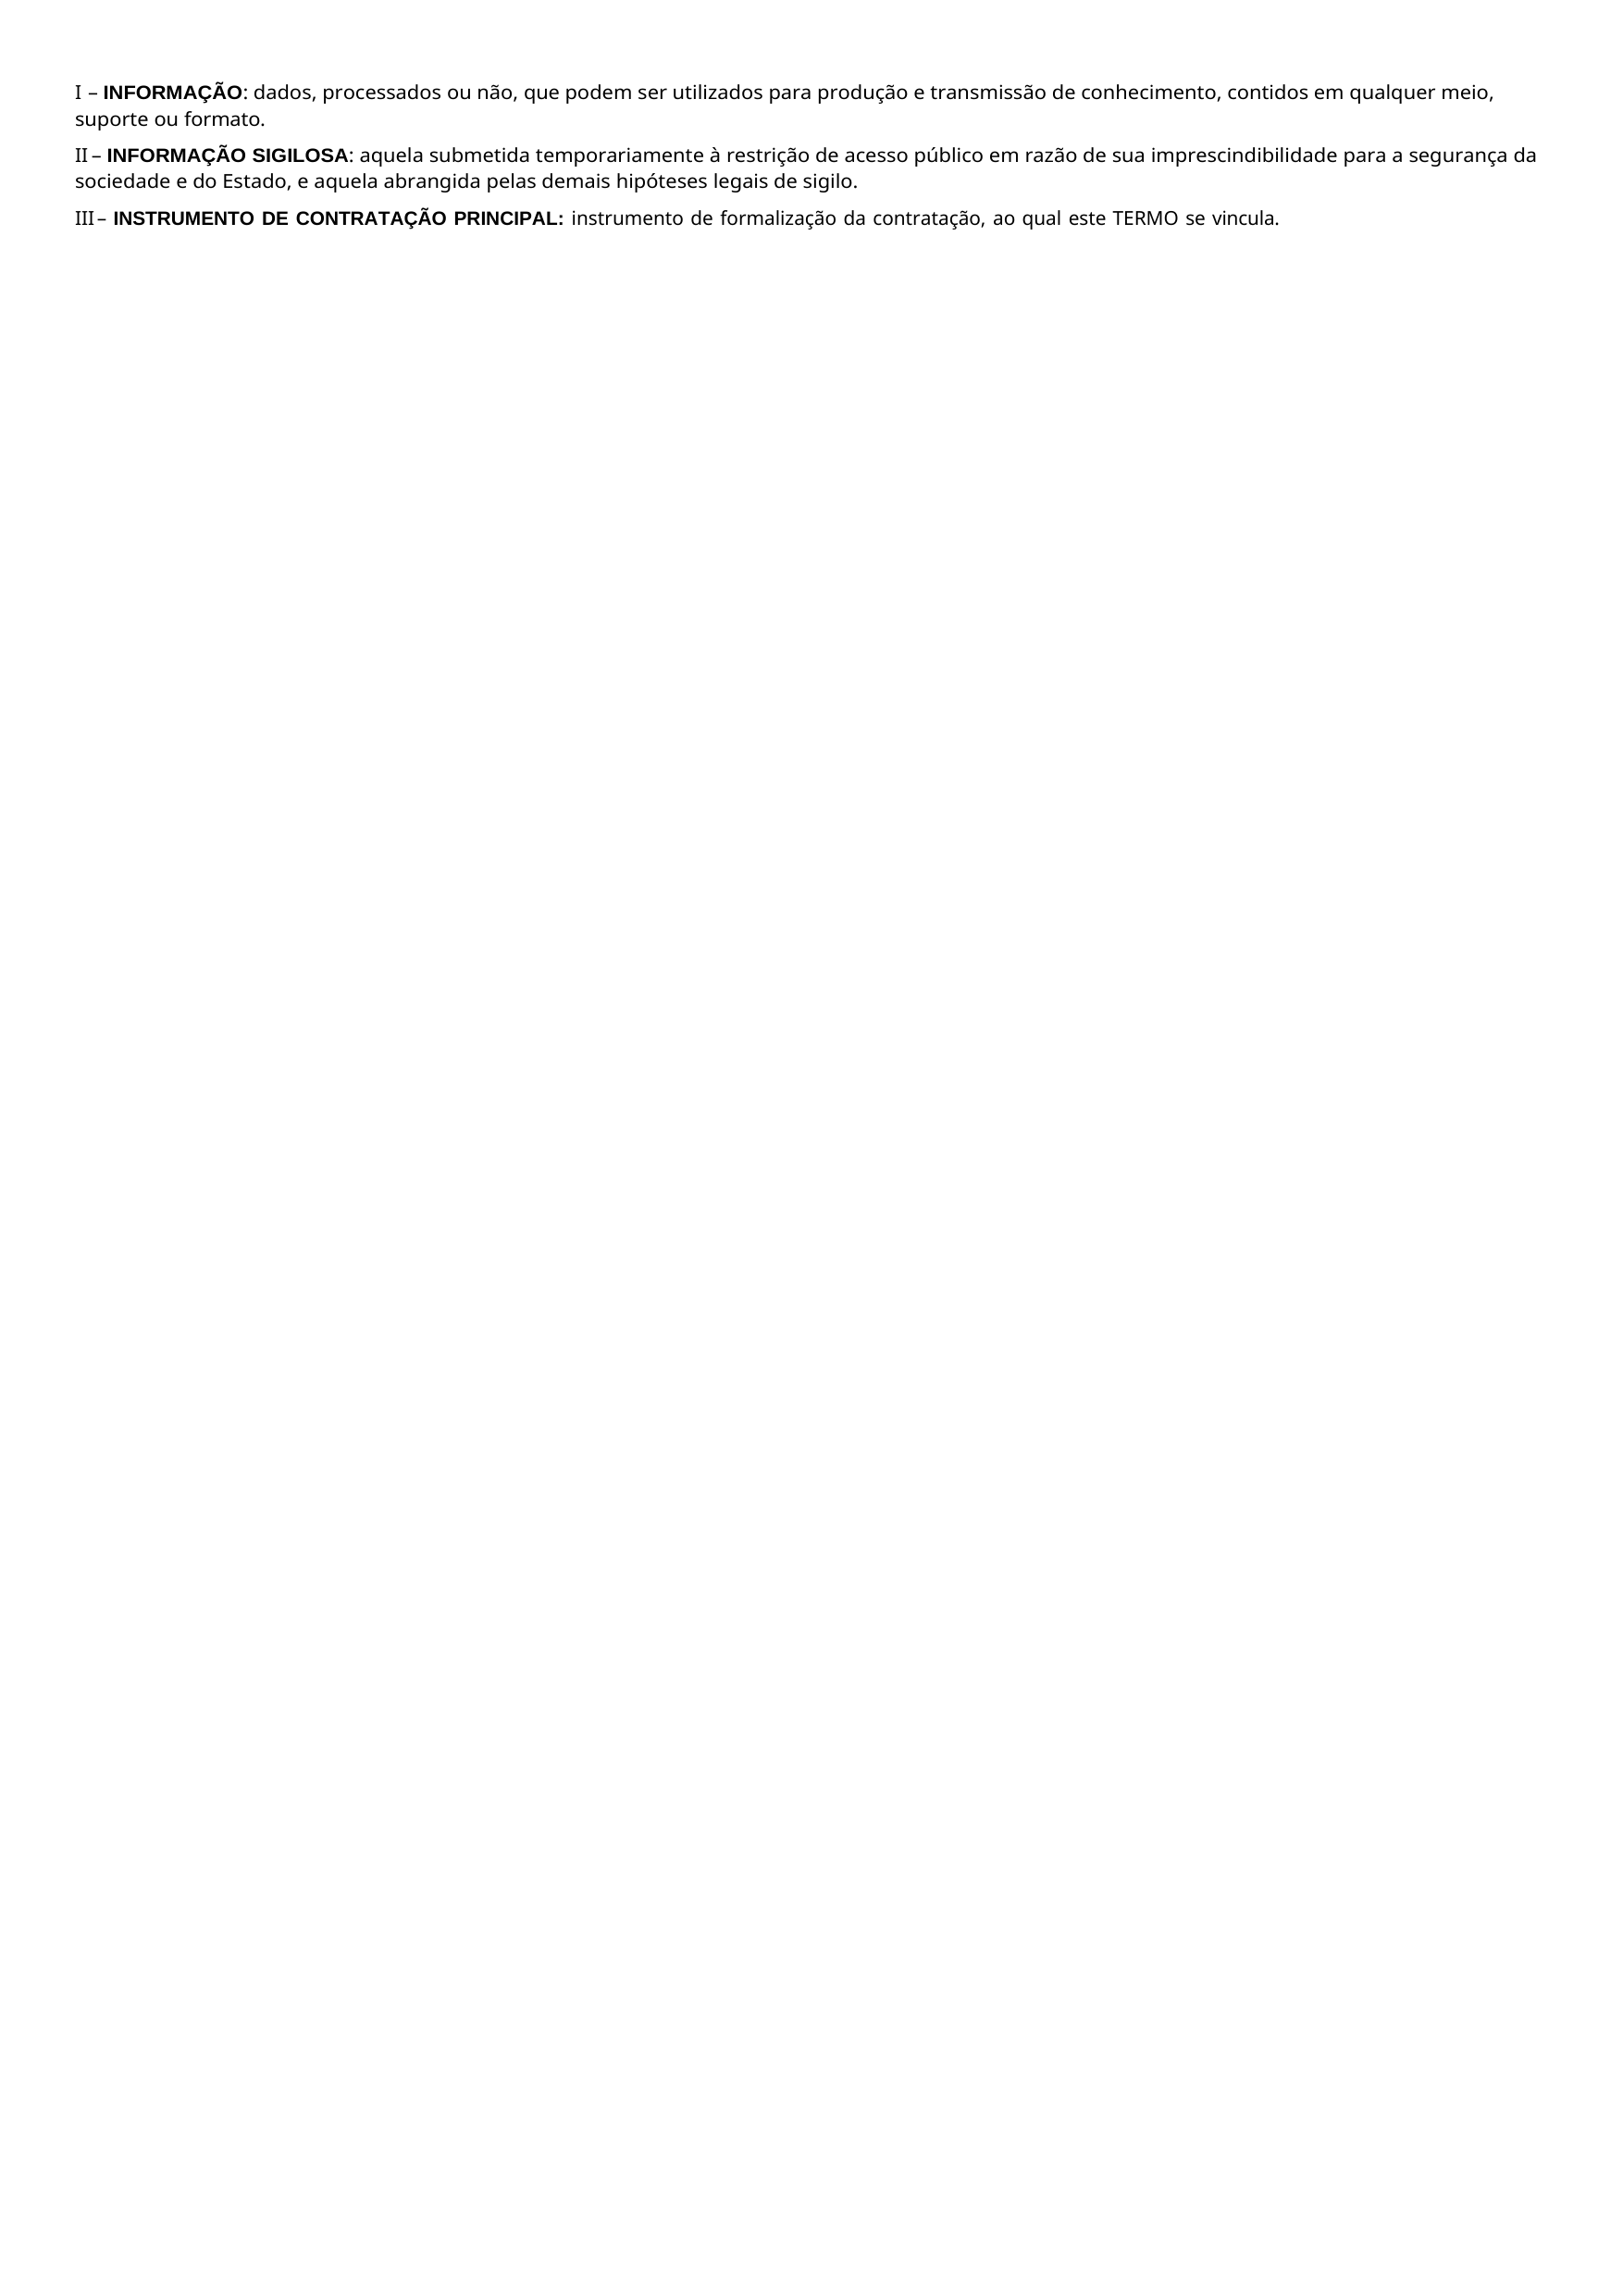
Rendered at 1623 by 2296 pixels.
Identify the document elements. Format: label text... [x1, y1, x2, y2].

list – INFORMAÇÃO SIGILOSA: aquela submetida temporariamente à restrição de acesso público em razão de sua imprescindibilidade para a segurança da sociedade e do Estado, e aquela abrangida pelas demais hipóteses legais de sigilo. [75, 142, 1549, 194]
list – INFORMAÇÃO: dados, processados ou não, que podem ser utilizados para produção e transmissão de conhecimento, contidos em qualquer meio, suporte ou formato. [75, 79, 1549, 131]
list – INSTRUMENTO DE CONTRATAÇÃO PRINCIPAL: instrumento de formalização da contratação, ao qual este TERMO se vincula. [75, 205, 1568, 230]
